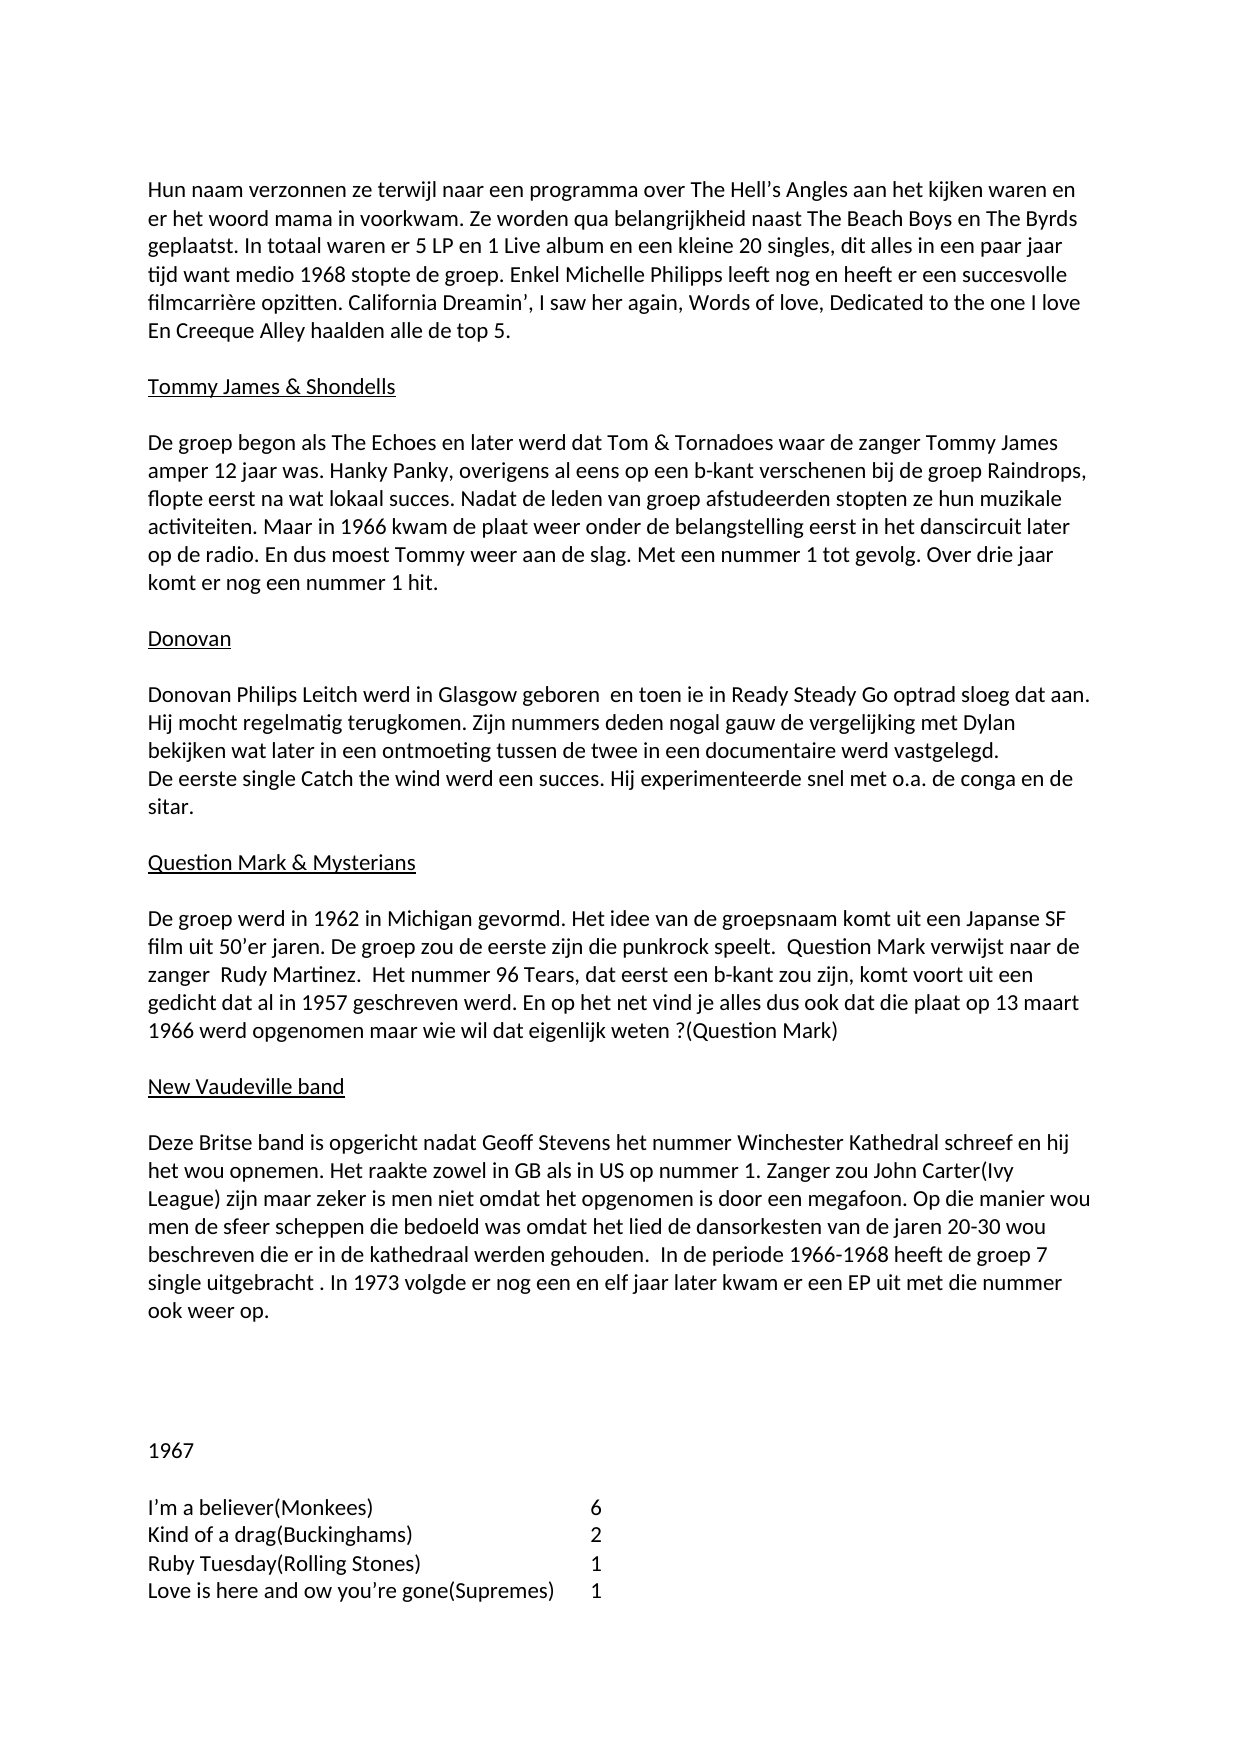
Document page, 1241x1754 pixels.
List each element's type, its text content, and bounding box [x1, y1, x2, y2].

text De eerste single Catch the wind werd een succes. Hij experimenteerde snel met o.a. de conga en de sitar. [148, 764, 1093, 820]
text Kind of a drag(Buckinghams) 2 [148, 1521, 1093, 1549]
text De groep werd in 1962 in Michigan gevormd. Het idee van de groepsnaam komt uit een Japanse SF film uit 50’er jaren. De groep zou de eerste zijn die punkrock speelt. Question Mark verwijst naar de zanger Rudy Martinez. Het nummer 96 Tears, dat eerst een b-kant zou zijn, komt voort uit een gedicht dat al in 1957 geschreven werd. En op het net vind je alles dus ook dat die plaat op 13 maart 1966 werd opgenomen maar wie wil dat eigenlijk weten ?(Question Mark) [148, 904, 1093, 1044]
text Question Mark & Mysterians [148, 848, 1093, 876]
text Love is here and ow you’re gone(Supremes) 1 [148, 1577, 1093, 1605]
text Deze Britse band is opgericht nadat Geoff Stevens het nummer Winchester Kathedral schreef en hij het wou opnemen. Het raakte zowel in GB als in US op nummer 1. Zanger zou John Carter(Ivy League) zijn maar zeker is men niet omdat het opgenomen is door een megafoon. Op die manier wou men de sfeer scheppen die bedoeld was omdat het lied de dansorkesten van de jaren 20-30 wou beschreven die er in de kathedraal werden gehouden. In de periode 1966-1968 heeft de groep 7 single uitgebracht . In 1973 volgde er nog een en elf jaar later kwam er een EP uit met die nummer ook weer op. [148, 1128, 1093, 1324]
text Tommy James & Shondells [148, 372, 1093, 400]
text 1967 [148, 1437, 1093, 1464]
text Hun naam verzonnen ze terwijl naar een programma over The Hell’s Angles aan het kijken waren en er het woord mama in voorkwam. Ze worden qua belangrijkheid naast The Beach Boys en The Byrds geplaatst. In totaal waren er 5 LP en 1 Live album en een kleine 20 singles, dit alles in een paar jaar tijd want medio 1968 stopte de groep. Enkel Michelle Philipps leeft nog en heeft er een succesvolle filmcarrière opzitten. California Dreamin’, I saw her again, Words of love, Dedicated to the one I love En Creeque Alley haalden alle de top 5. [148, 176, 1093, 344]
text Donovan Philips Leitch werd in Glasgow geboren en toen ie in Ready Steady Go optrad sloeg dat aan. Hij mocht regelmatig terugkomen. Zijn nummers deden nogal gauw de vergelijking met Dylan bekijken wat later in een ontmoeting tussen de twee in een documentaire werd vastgelegd. [148, 680, 1093, 764]
text Ruby Tuesday(Rolling Stones) 1 [148, 1549, 1093, 1577]
text Donovan [148, 624, 1093, 652]
text I’m a believer(Monkees) 6 [148, 1493, 1093, 1521]
text New Vaudeville band [148, 1072, 1093, 1100]
text De groep begon als The Echoes en later werd dat Tom & Tornadoes waar de zanger Tommy James amper 12 jaar was. Hanky Panky, overigens al eens op een b-kant verschenen bij de groep Raindrops, flopte eerst na wat lokaal succes. Nadat de leden van groep afstudeerden stopten ze hun muzikale activiteiten. Maar in 1966 kwam de plaat weer onder de belangstelling eerst in het danscircuit later op de radio. En dus moest Tommy weer aan de slag. Met een nummer 1 tot gevolg. Over drie jaar komt er nog een nummer 1 hit. [148, 428, 1093, 596]
